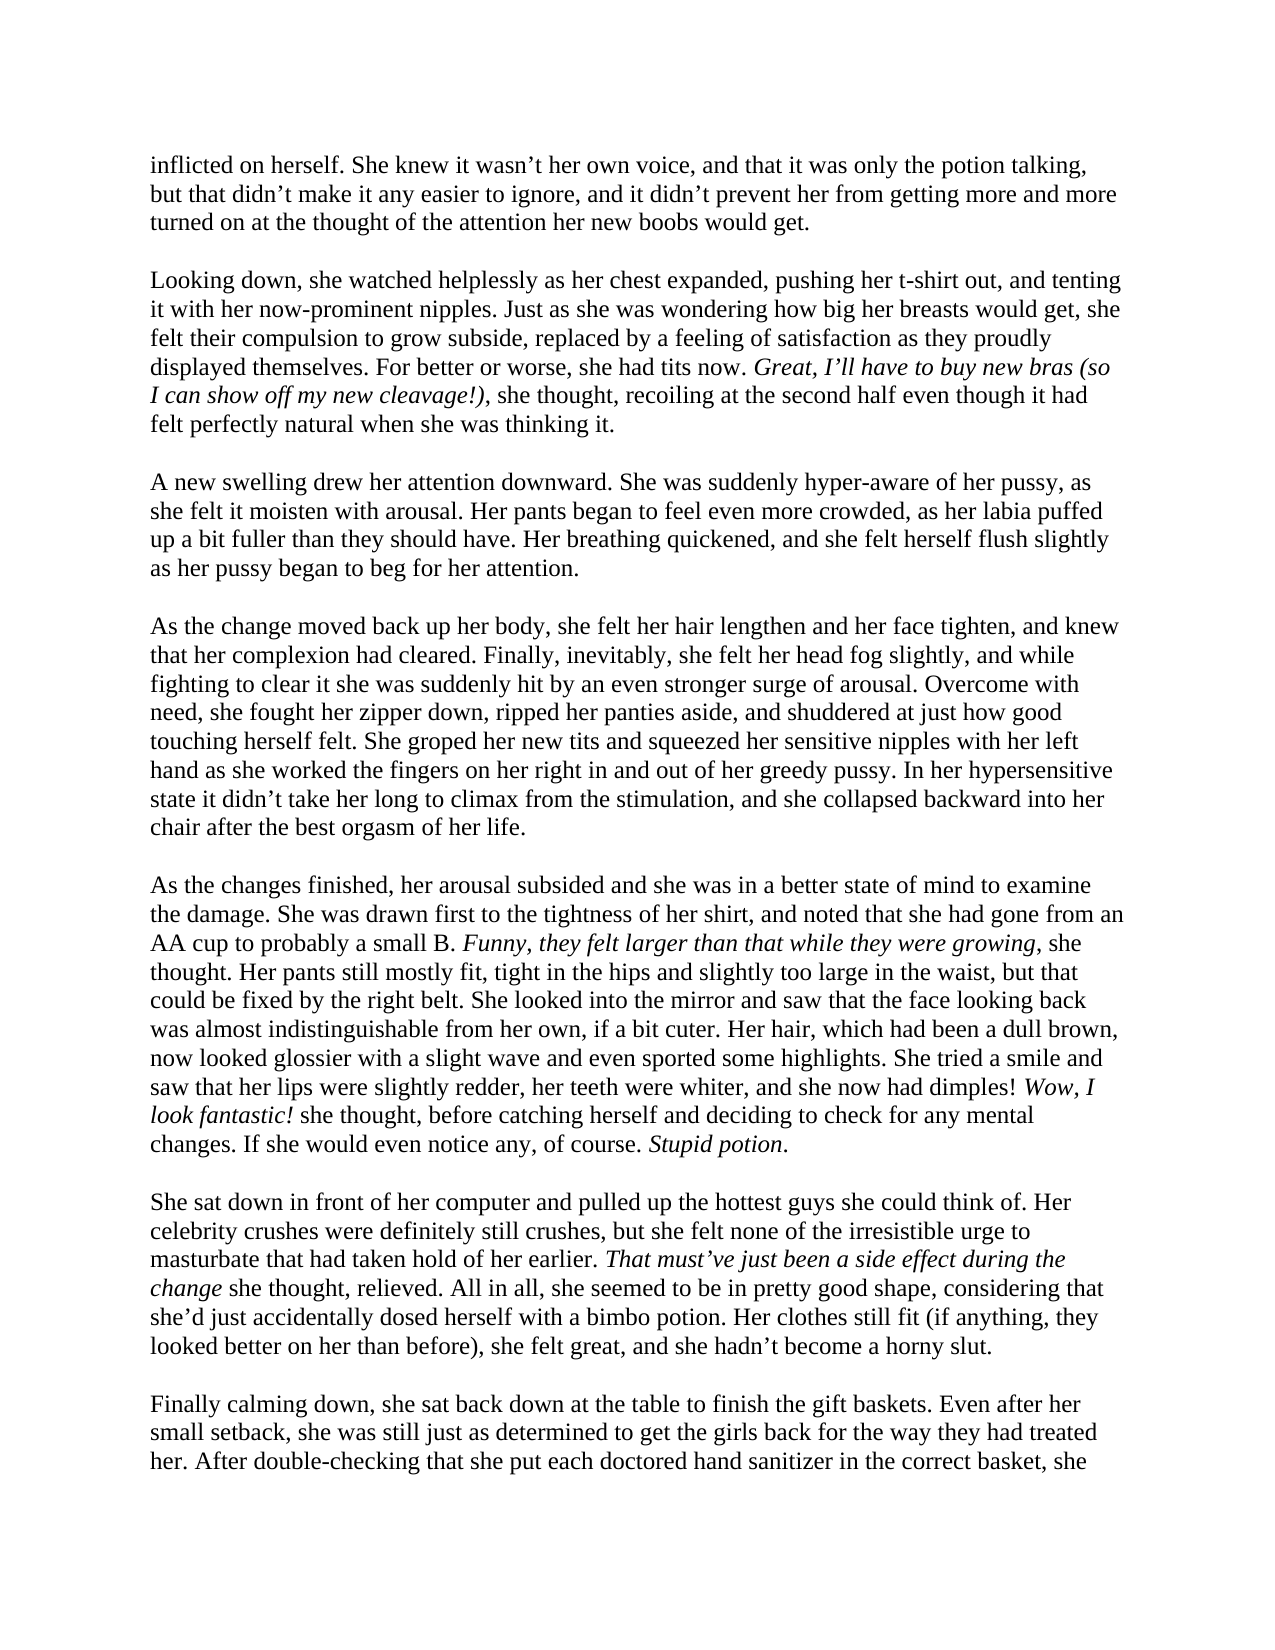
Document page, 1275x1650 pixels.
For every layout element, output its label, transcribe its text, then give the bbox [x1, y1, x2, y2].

text As the changes finished, her arousal subsided and she was in a better state of mind to examine the damage. She was drawn first to the tightness of her shirt, and noted that she had gone from an AA cup to probably a small B. Funny, they felt larger than that while they were growing, she thought. Her pants still mostly fit, tight in the hips and slightly too large in the waist, but that could be fixed by the right belt. She looked into the mirror and saw that the face looking back was almost indistinguishable from her own, if a bit cuter. Her hair, which had been a dull brown, now looked glossier with a slight wave and even sported some highlights. She tried a smile and saw that her lips were slightly redder, her teeth were whiter, and she now had dimples! Wow, I look fantastic! she thought, before catching herself and deciding to check for any mental changes. If she would even notice any, of course. Stupid potion. [150, 870, 1125, 1158]
text A new swelling drew her attention downward. She was suddenly hyper-aware of her pussy, as she felt it moisten with arousal. Her pants began to feel even more crowded, as her labia puffed up a bit fuller than they should have. Her breathing quickened, and she felt herself flush slightly as her pussy began to beg for her attention. [150, 467, 1125, 582]
text As the change moved back up her body, she felt her hair lengthen and her face tighten, and knew that her complexion had cleared. Finally, inevitably, she felt her head fog slightly, and while fighting to clear it she was suddenly hit by an even stronger surge of arousal. Overcome with need, she fought her zipper down, ripped her panties aside, and shuddered at just how good touching herself felt. She groped her new tits and squeezed her sensitive nipples with her left hand as she worked the fingers on her right in and out of her greedy pussy. In her hypersensitive state it didn’t take her long to climax from the stimulation, and she collapsed backward into her chair after the best orgasm of her life. [150, 611, 1125, 841]
text She sat down in front of her computer and pulled up the hottest guys she could think of. Her celebrity crushes were definitely still crushes, but she felt none of the irresistible urge to masturbate that had taken hold of her earlier. That must’ve just been a side effect during the change she thought, relieved. All in all, she seemed to be in pretty good shape, considering that she’d just accidentally dosed herself with a bimbo potion. Her clothes still fit (if anything, they looked better on her than before), she felt great, and she hadn’t become a horny slut. [150, 1187, 1125, 1359]
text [150, 1389, 1125, 1475]
text Looking down, she watched helplessly as her chest expanded, pushing her t-shirt out, and tenting it with her now-prominent nipples. Just as she was wondering how big her breasts would get, she felt their compulsion to grow subside, replaced by a feeling of satisfaction as they proudly displayed themselves. For better or worse, she had tits now. Great, I’ll have to buy new bras (so I can show off my new cleavage!), she thought, recoiling at the second half even though it had felt perfectly natural when she was thinking it. [150, 265, 1125, 438]
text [150, 150, 1125, 236]
